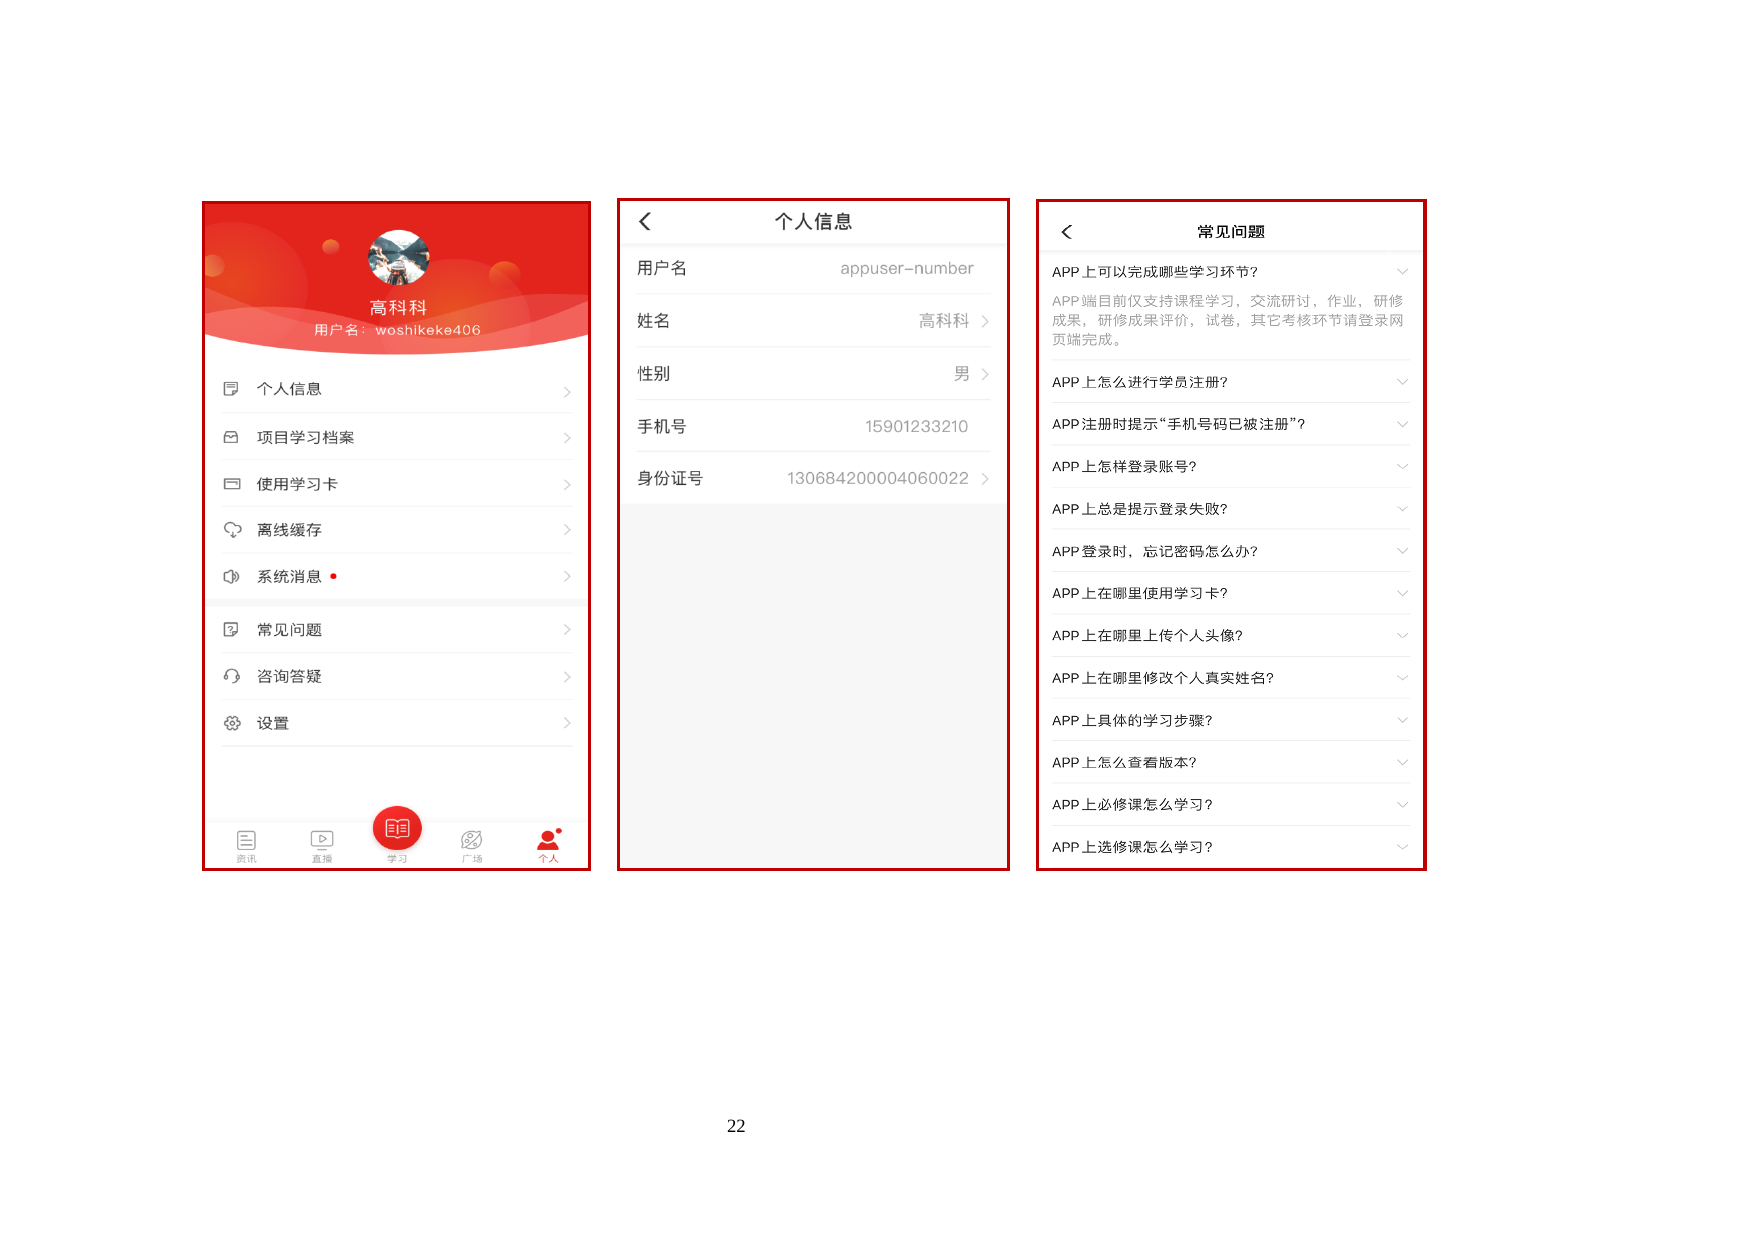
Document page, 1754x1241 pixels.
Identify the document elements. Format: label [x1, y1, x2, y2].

picture [205, 204, 588, 868]
picture [1039, 202, 1423, 868]
picture [620, 201, 1007, 868]
